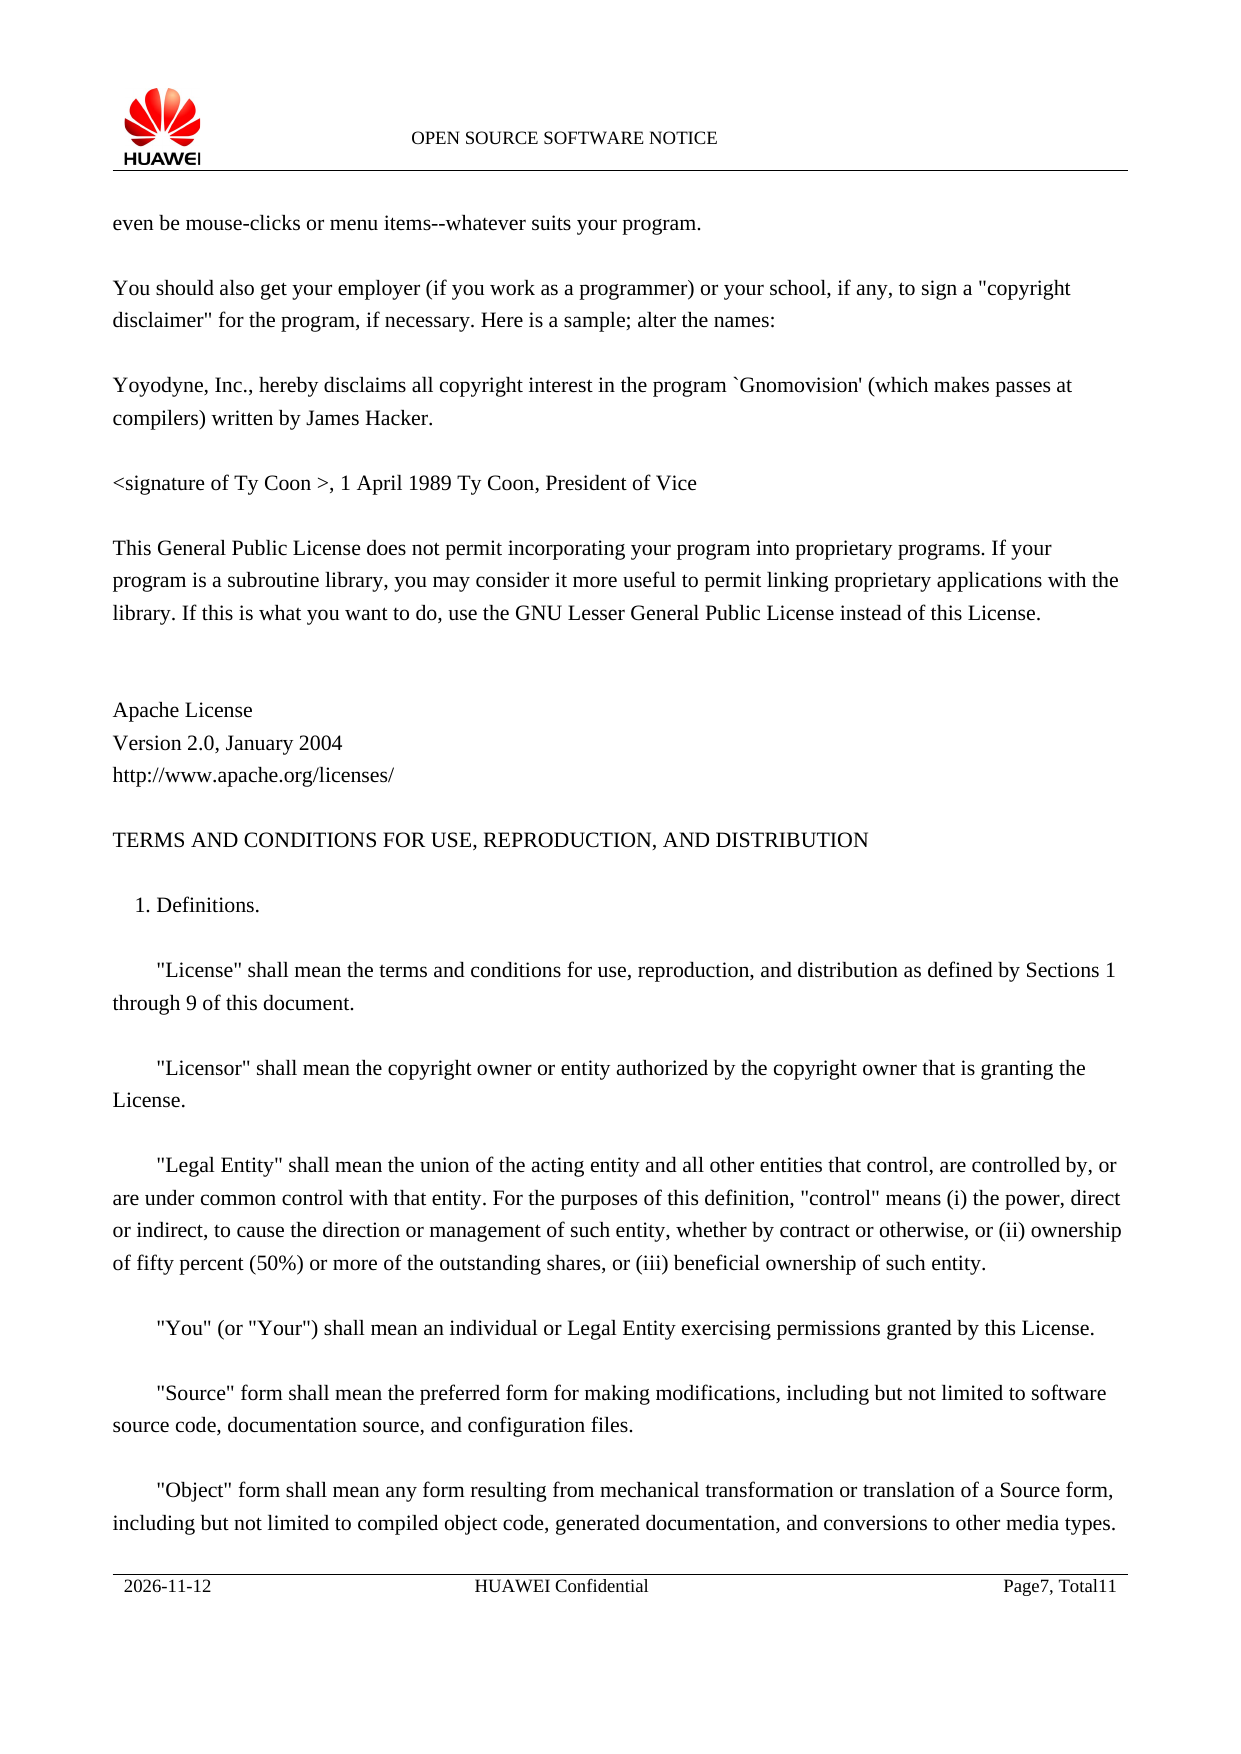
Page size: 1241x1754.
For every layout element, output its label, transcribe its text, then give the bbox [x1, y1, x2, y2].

text "License" shall mean the terms and conditions for use, reproduction, and distribution as defined by Sections 1 through 9 of this document. [112, 954, 1128, 1019]
text 1. Definitions. [112, 889, 1128, 921]
text "You" (or "Your") shall mean an individual or Legal Entity exercising permissions granted by this License. [112, 1311, 1128, 1344]
text <signature of Ty Coon >, 1 April 1989 Ty Coon, President of Vice [112, 466, 1128, 499]
text You should also get your employer (if you work as a programmer) or your school, if any, to sign a "copyright disclaimer" for the program, if necessary. Here is a sample; alter the names: [112, 271, 1128, 336]
text "Source" form shall mean the preferred form for making modifications, including but not limited to software source code, documentation source, and configuration files. [112, 1376, 1128, 1441]
text Apache License [112, 694, 1128, 726]
text This General Public License does not permit incorporating your program into proprietary programs. If your program is a subroutine library, you may consider it more useful to permit linking proprietary applications with the library. If this is what you want to do, use the GNU Lesser General Public License instead of this License. [112, 531, 1128, 629]
text Version 2.0, January 2004 [112, 726, 1128, 759]
text "Object" form shall mean any form resulting from mechanical transformation or translation of a Source form, including but not limited to compiled object code, generated documentation, and conversions to other media types. [112, 1474, 1128, 1539]
text http://www.apache.org/licenses/ [112, 759, 1128, 791]
text TERMS AND CONDITIONS FOR USE, REPRODUCTION, AND DISTRIBUTION [112, 824, 1128, 856]
text "Legal Entity" shall mean the union of the acting entity and all other entities that control, are controlled by, or are under common control with that entity. For the purposes of this definition, "control" means (i) the power, direct or indirect, to cause the direction or management of such entity, whether by contract or otherwise, or (ii) ownership of fifty percent (50%) or more of the outstanding shares, or (iii) beneficial ownership of such entity. [112, 1149, 1128, 1279]
text "Licensor" shall mean the copyright owner or entity authorized by the copyright owner that is granting the License. [112, 1051, 1128, 1116]
text Yoyodyne, Inc., hereby disclaims all copyright interest in the program `Gnomovision' (which makes passes at compilers) written by James Hacker. [112, 369, 1128, 434]
picture [124, 88, 201, 165]
